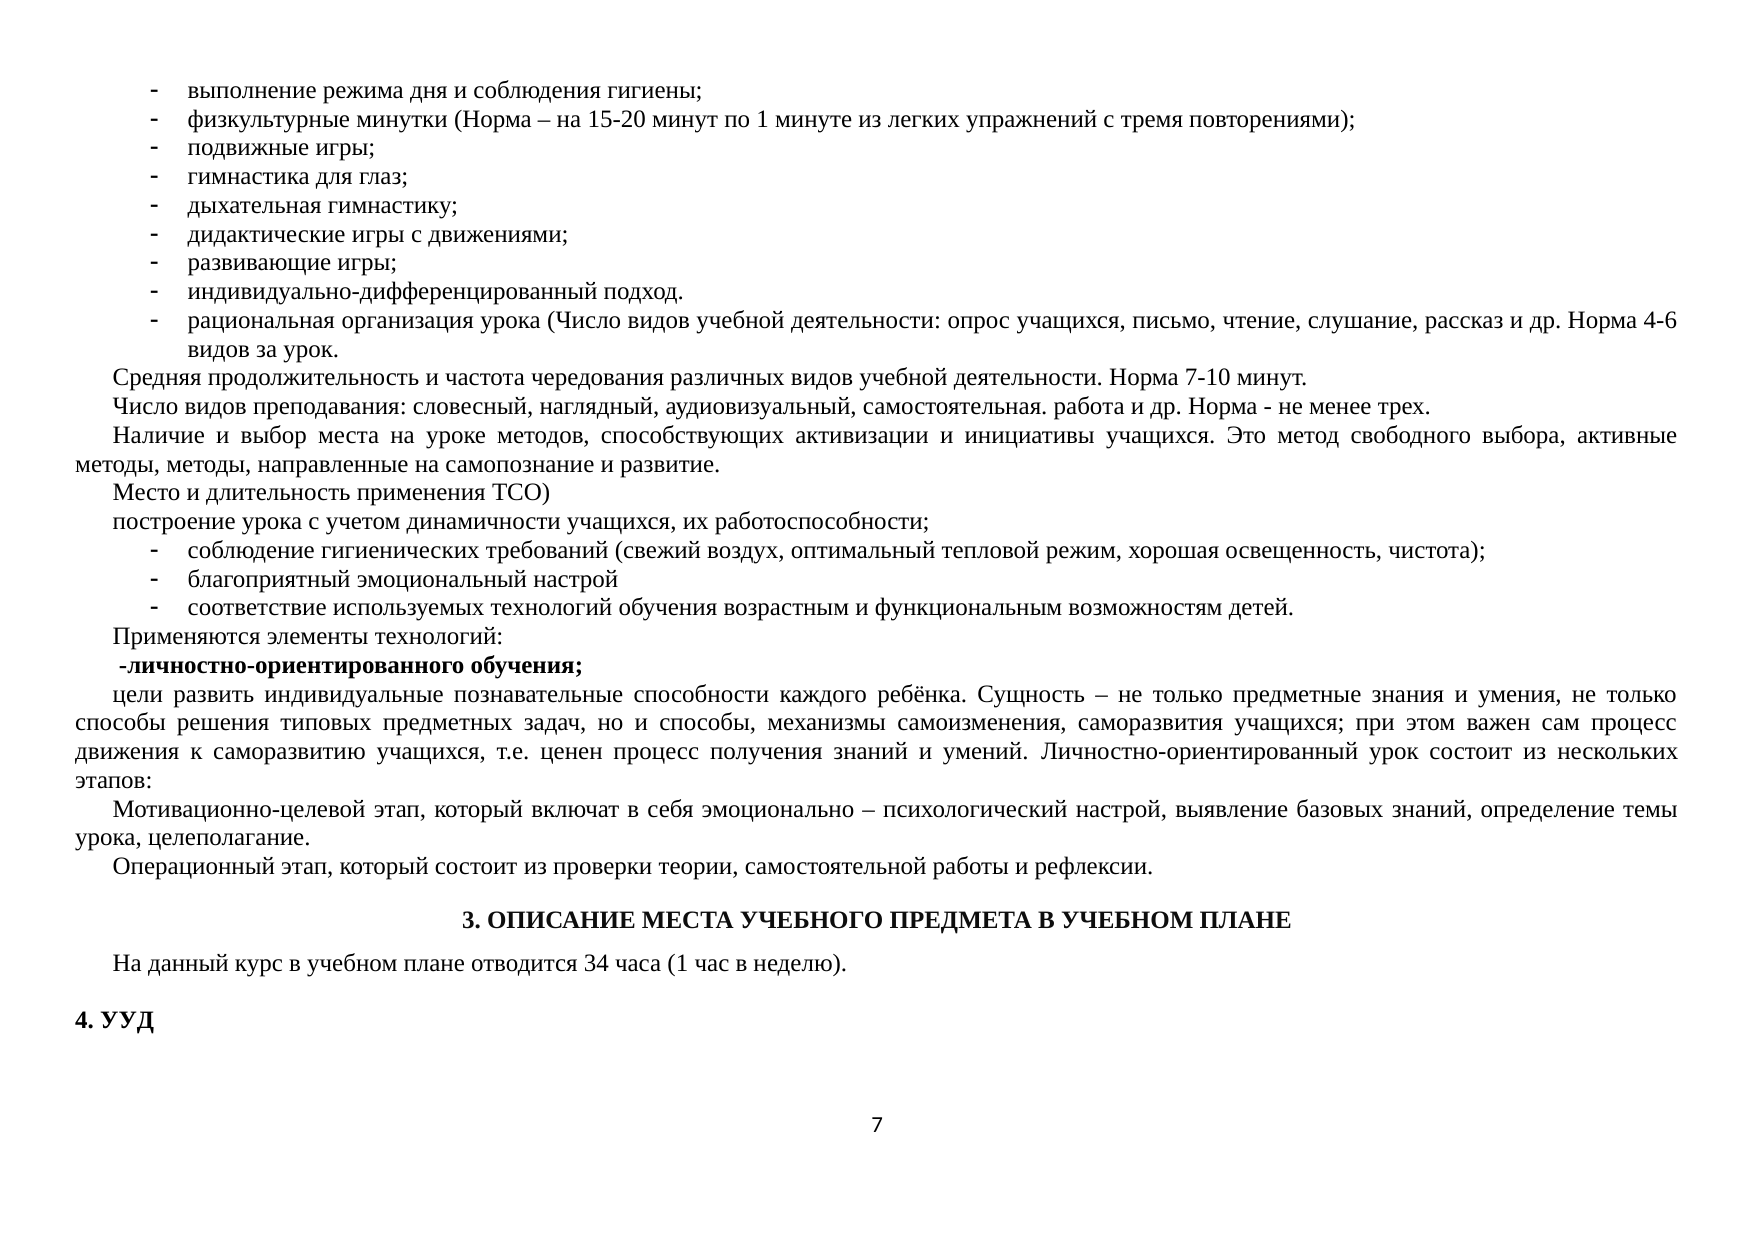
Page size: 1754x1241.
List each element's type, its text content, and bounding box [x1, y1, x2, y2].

list дыхательная гимнастику; [150, 190, 1679, 219]
list соответствие используемых технологий обучения возрастным и функциональным возможностям детей. [150, 592, 1679, 621]
list соблюдение гигиенических требований (свежий воздух, оптимальный тепловой режим, хорошая освещенность, чистота); [150, 535, 1679, 564]
list дидактические игры с движениями; [150, 219, 1679, 247]
text На данный курс в учебном плане отводится 34 часа (1 час в неделю). [75, 948, 1679, 977]
text построение урока с учетом динамичности учащихся, их работоспособности; [75, 506, 1679, 535]
list гимнастика для глаз; [150, 161, 1679, 190]
list индивидуально-дифференцированный подход. [150, 276, 1679, 305]
text Средняя продолжительность и частота чередования различных видов учебной деятельности. Норма 7-10 минут. [75, 362, 1679, 391]
text 3. ОПИСАНИЕ МЕСТА УЧЕБНОГО ПРЕДМЕТА В УЧЕБНОМ ПЛАНЕ [75, 905, 1679, 934]
text -личностно-ориентированного обучения; [75, 650, 1679, 679]
text Число видов преподавания: словесный, наглядный, аудиовизуальный, самостоятельная. работа и др. Норма - не менее трех. [75, 391, 1679, 420]
list подвижные игры; [150, 132, 1679, 161]
text цели развить индивидуальные познавательные способности каждого ребёнка. Сущность – не только предметные знания и умения, не только способы решения типовых предметных задач, но и способы, механизмы самоизменения, саморазвития учащихся; при этом важен сам процесс движения к саморазвитию учащихся, т.е. ценен процесс получения знаний и умений. Личностно-ориентированный урок состоит из нескольких этапов: [75, 679, 1679, 794]
text Применяются элементы технологий: [75, 621, 1679, 650]
list благоприятный эмоциональный настрой [150, 564, 1679, 592]
list физкультурные минутки (Норма – на 15-20 минут по 1 минуте из легких упражнений с тремя повторениями); [150, 104, 1679, 132]
list рациональная организация урока (Число видов учебной деятельности: опрос учащихся, письмо, чтение, слушание, рассказ и др. Норма 4-6 видов за урок. [150, 305, 1679, 362]
list развивающие игры; [150, 247, 1679, 276]
text Мотивационно-целевой этап, который включат в себя эмоционально – психологический настрой, выявление базовых знаний, определение темы урока, целеполагание. [75, 794, 1679, 851]
text 4. УУД [75, 1006, 1679, 1034]
text Операционный этап, который состоит из проверки теории, самостоятельной работы и рефлексии. [75, 851, 1679, 880]
list выполнение режима дня и соблюдения гигиены; [150, 75, 1679, 104]
text Наличие и выбор места на уроке методов, способствующих активизации и инициативы учащихся. Это метод свободного выбора, активные методы, методы, направленные на самопознание и развитие. [75, 420, 1679, 477]
text Место и длительность применения ТСО) [75, 477, 1679, 506]
